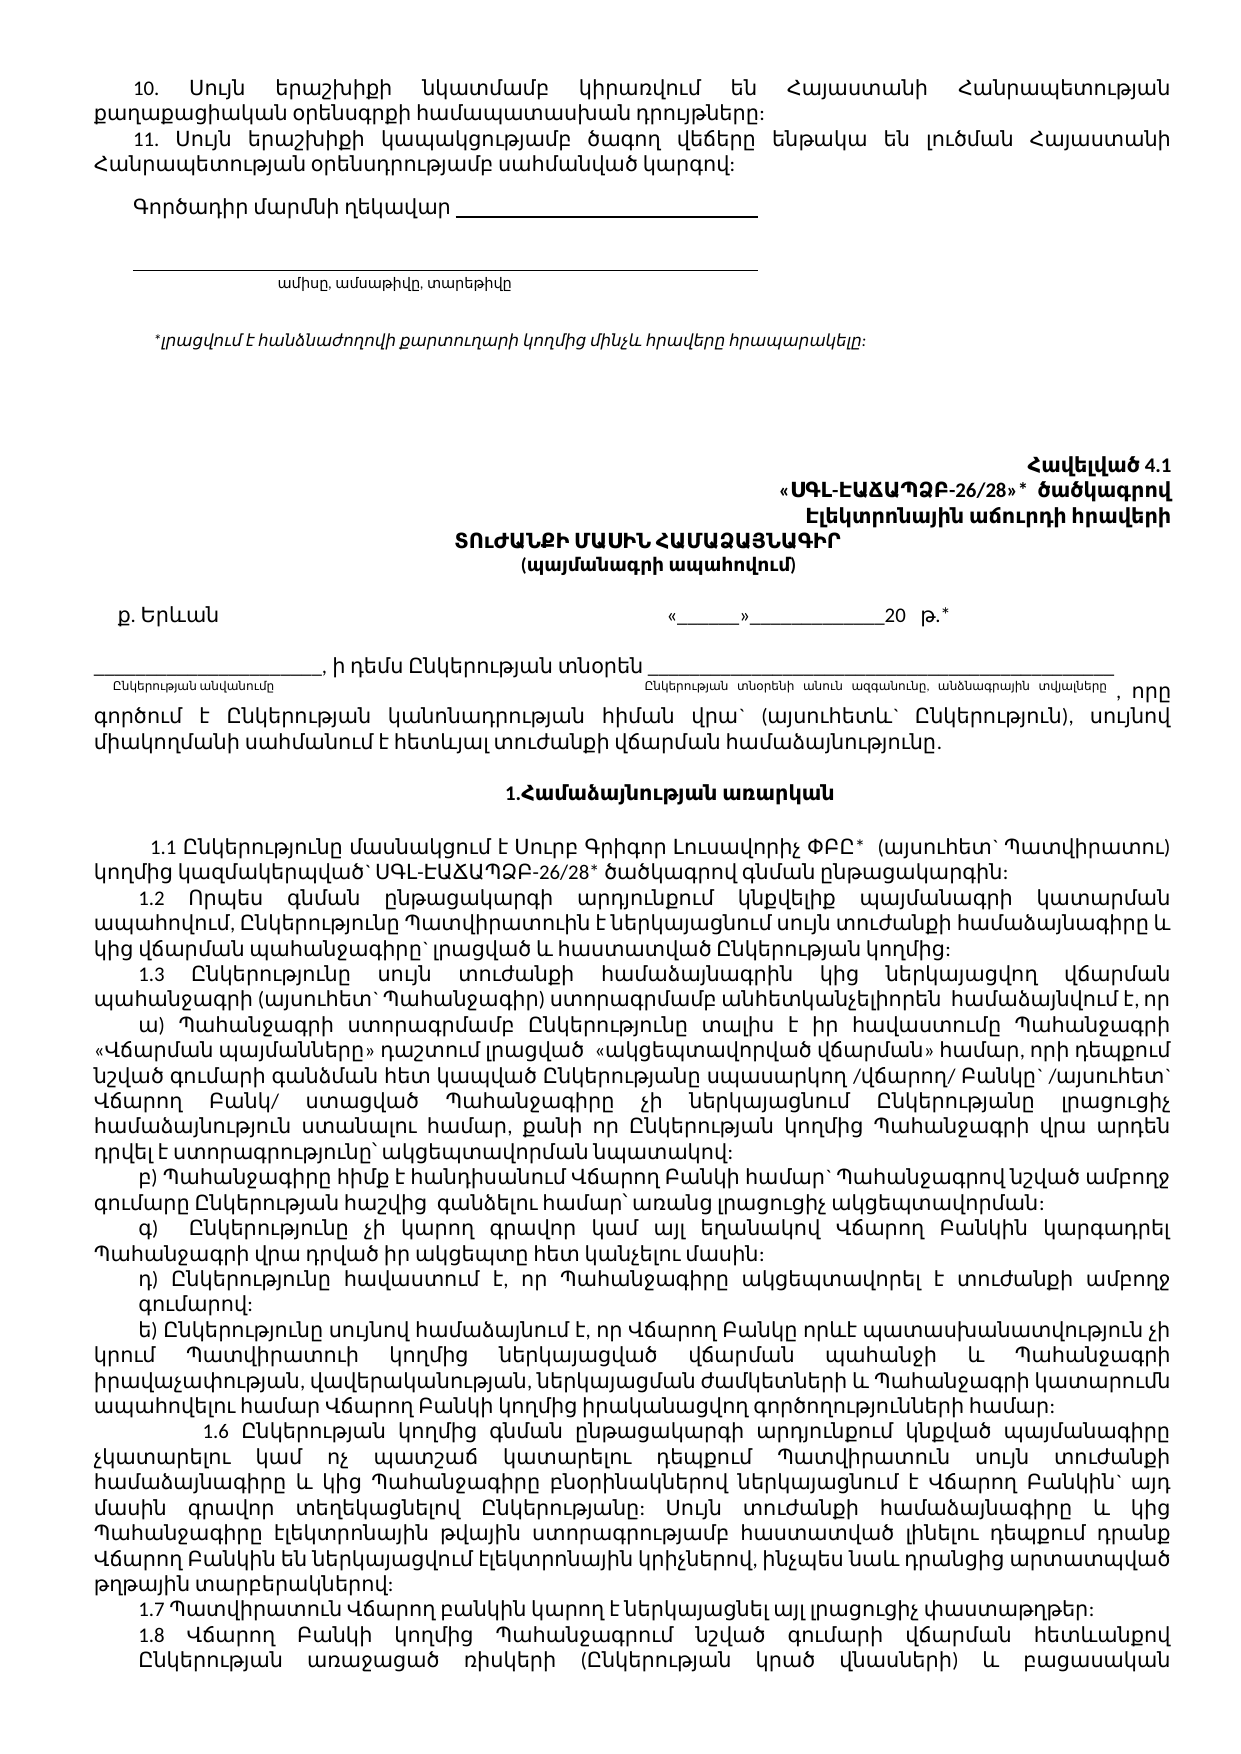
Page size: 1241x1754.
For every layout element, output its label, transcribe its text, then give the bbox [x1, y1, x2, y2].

text 11. Սույն երաշխիքի կապակցությամբ ծագող վեճերը ենթակա են լուծման Հայաստանի Հանրապետության օրենսդրությամբ սահմանված կարգով: [94, 126, 1171, 177]
text 10. Սույն երաշխիքի նկատմամբ կիրառվում են Հայաստանի Հանրապետության քաղաքացիական օրենսգրքի համապատասխան դրույթները: [94, 75, 1171, 126]
text Գործադիր մարմնի ղեկավար [94, 194, 1171, 220]
text ա) Պահանջագրի ստորագրմամբ Ընկերությունը տալիս է իր հավաստումը Պահանջագրի «Վճարման պայմանները» դաշտում լրացված «ակցեպտավորված վճարման» համար, որի դեպքում նշված գումարի գանձման հետ կապված Ընկերությանը սպասարկող /վճարող/ Բանկը` /այսուհետ` Վճարող Բանկ/ ստացված Պահանջագիրը չի ներկայացնում Ընկերությանը լրացուցիչ համաձայնություն ստանալու համար, քանի որ Ընկերության կողմից Պահանջագրի վրա արդեն դրվել է ստորագրությունը՝ ակցեպտավորման նպատակով: [94, 1012, 1171, 1164]
text ք. Երևան «______»_____________20 թ.* [94, 602, 1171, 627]
text 1.1 Ընկերությունը մասնակցում է Սուրբ Գրիգոր Լուսավորիչ ՓԲԸ* (այսուհետ` Պատվիրատու) կողմից կազմակերպված` ՍԳԼ-ԷԱՃԱՊՁԲ-26/28* ծածկագրով գնման ընթացակարգին: [94, 834, 1171, 885]
text ՏՈւԺԱՆՔԻ ՄԱՍԻՆ ՀԱՄԱՁԱՅՆԱԳԻՐ [94, 528, 1171, 554]
text ______________________, ի դեմս Ընկերության տնօրեն _____________________________________________ [94, 653, 1171, 678]
text դ) Ընկերությունը հավաստում է, որ Պահանջագիրը ակցեպտավորել է տուժանքի ամբողջ գումարով: [138, 1266, 1171, 1317]
text ե) Ընկերությունը սույնով համաձայնում է, որ Վճարող Բանկը որևէ պատասխանատվություն չի կրում Պատվիրատուի կողմից ներկայացված վճարման պահանջի և Պահանջագրի իրավաչափության, վավերականության, ներկայացման ժամկետների և Պահանջագրի կատարումն ապահովելու համար Վճարող Բանկի կողմից իրականացվող գործողությունների համար: [94, 1317, 1171, 1419]
text Ընկերության անվանումը Ընկերության տնօրենի անուն ազգանունը, անձնագրային տվյալները , որը գործում է Ընկերության կանոնադրության հիման վրա` (այսուհետև` Ընկերություն), սույնով միակողմանի սահմանում է հետևյալ տուժանքի վճարման համաձայնությունը. [94, 678, 1171, 754]
text Էլեկտրոնային աճուրդի հրավերի [94, 503, 1171, 528]
text գ) Ընկերությունը չի կարող գրավոր կամ այլ եղանակով Վճարող Բանկին կարգադրել Պահանջագրի վրա դրված իր ակցեպտը հետ կանչելու մասին: [94, 1215, 1171, 1266]
text 1.3 Ընկերությունը սույն տուժանքի համաձայնագրին կից ներկայացվող վճարման պահանջագրի (այսուհետ` Պահանջագիր) ստորագրմամբ անհետկանչելիորեն համաձայնվում է, որ [94, 961, 1171, 1012]
text բ) Պահանջագիրը հիմք է հանդիսանում Վճարող Բանկի համար` Պահանջագրով նշված ամբողջ գումարը Ընկերության հաշվից գանձելու համար՝ առանց լրացուցիչ ակցեպտավորման: [94, 1164, 1171, 1215]
text (պայմանագրի ապահովում) [94, 554, 1171, 577]
text 1.Համաձայնության առարկան [169, 780, 1171, 805]
text *լրացվում է հանձնաժողովի քարտուղարի կողմից մինչև հրավերը հրապարակելը: [94, 330, 1171, 350]
text Հավելված 4.1 [94, 452, 1171, 477]
text 1.2 Որպես գնման ընթացակարգի արդյունքում կնքվելիք պայմանագրի կատարման ապահովում, Ընկերությունը Պատվիրատուին է ներկայացնում սույն տուժանքի համաձայնագիրը և կից վճարման պահանջագիրը` լրացված և հաստատված Ընկերության կողմից: [94, 885, 1171, 961]
text «ՍԳԼ-ԷԱՃԱՊՁԲ-26/28»* ծածկագրով [94, 477, 1171, 503]
text 1.7 Պատվիրատուն Վճարող բանկին կարող է ներկայացնել այլ լրացուցիչ փաստաթղթեր: [138, 1597, 1171, 1622]
text 1.6 Ընկերության կողմից գնման ընթացակարգի արդյունքում կնքված պայմանագիրը չկատարելու կամ ոչ պատշաճ կատարելու դեպքում Պատվիրատուն սույն տուժանքի համաձայնագիրը և կից Պահանջագիրը բնօրինակներով ներկայացնում է Վճարող Բանկին` այդ մասին գրավոր տեղեկացնելով Ընկերությանը: Սույն տուժանքի համաձայնագիրը և կից Պահանջագիրը էլեկտրոնային թվային ստորագրությամբ հաստատված լինելու դեպքում դրանք Վճարող Բանկին են ներկայացվում էլեկտրոնային կրիչներով, ինչպես նաև դրանցից արտատպված թղթային տարբերակներով: [94, 1419, 1171, 1597]
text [138, 1622, 1171, 1673]
text ամիսը, ամսաթիվը, տարեթիվը [94, 274, 1171, 304]
